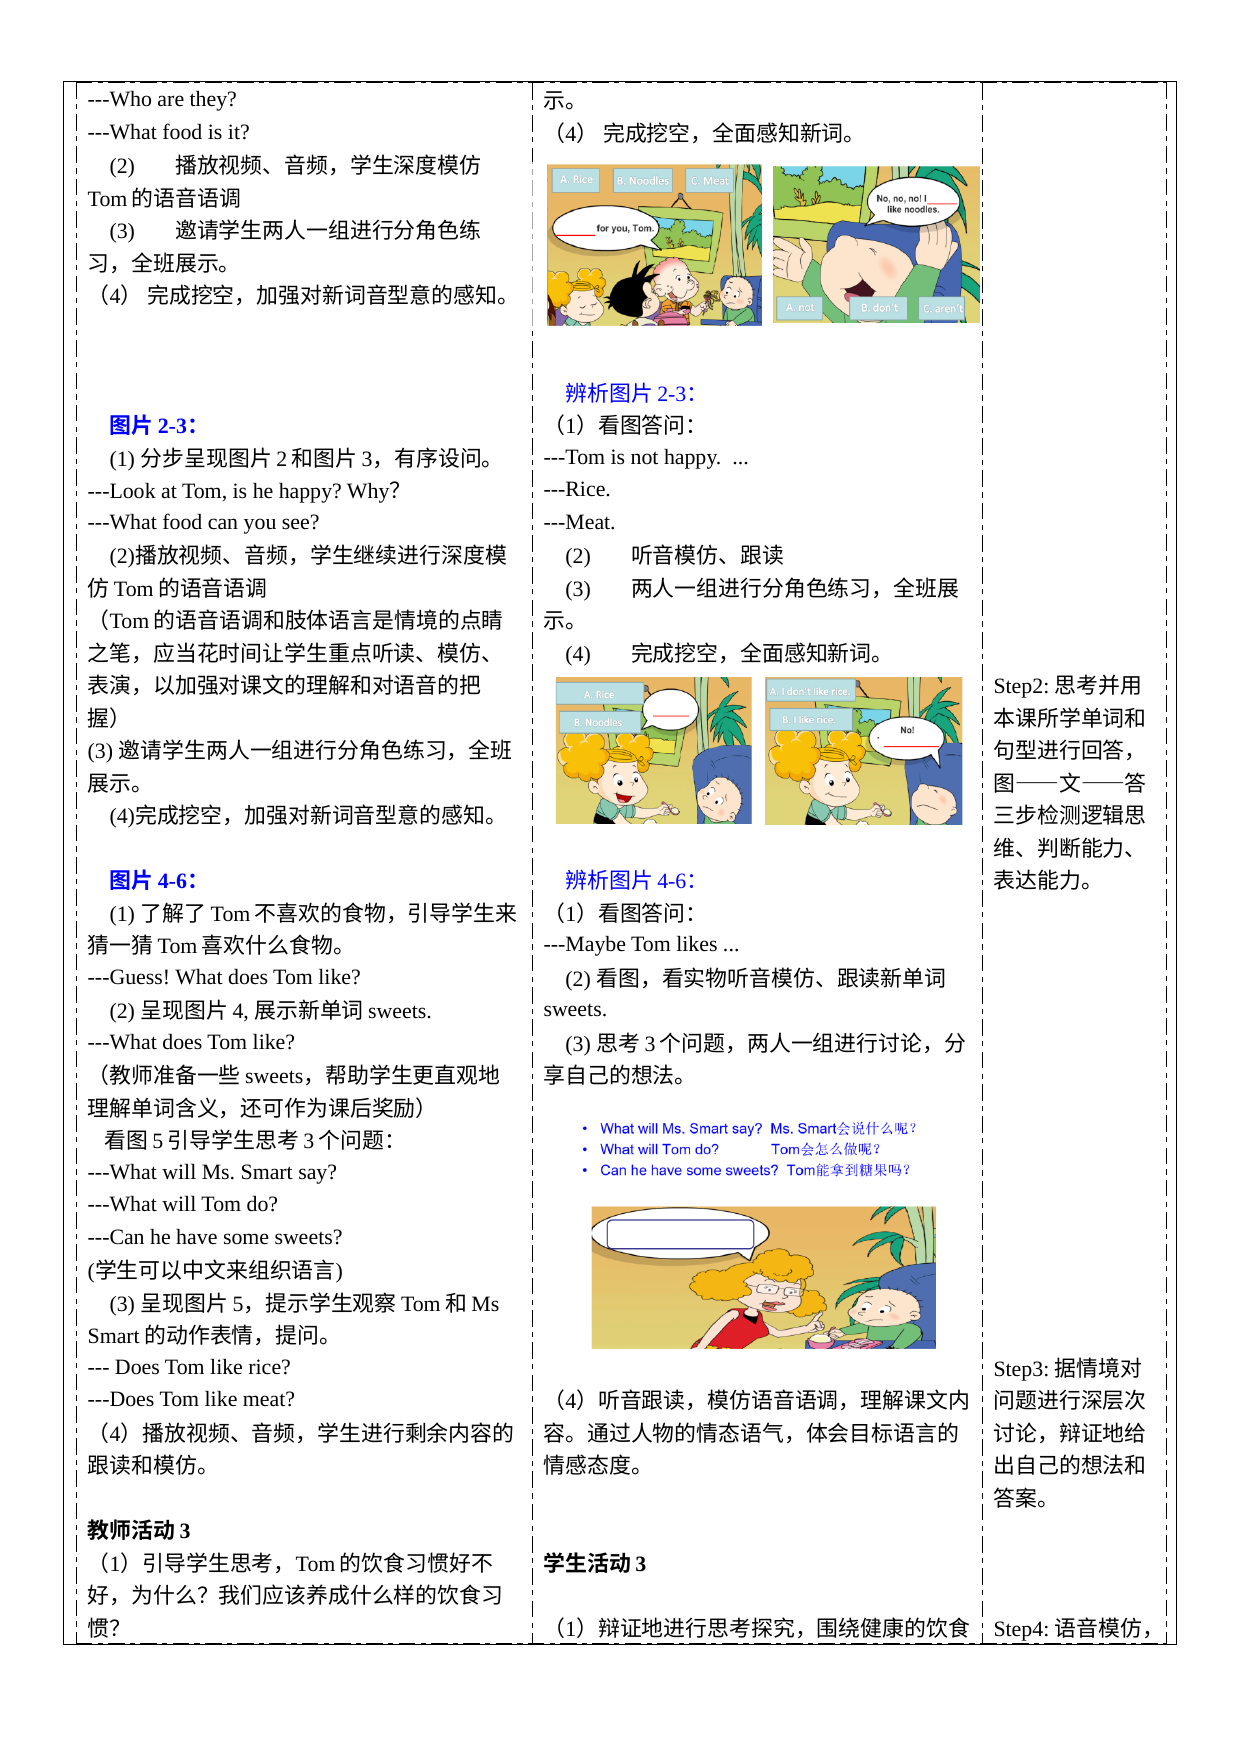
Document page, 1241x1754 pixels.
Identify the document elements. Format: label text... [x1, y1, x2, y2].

picture [765, 677, 963, 825]
picture [773, 166, 980, 323]
picture [555, 677, 752, 824]
picture [532, 162, 766, 330]
table_cell 学习活动设计 [64, 82, 1176, 1644]
picture [580, 1108, 936, 1354]
